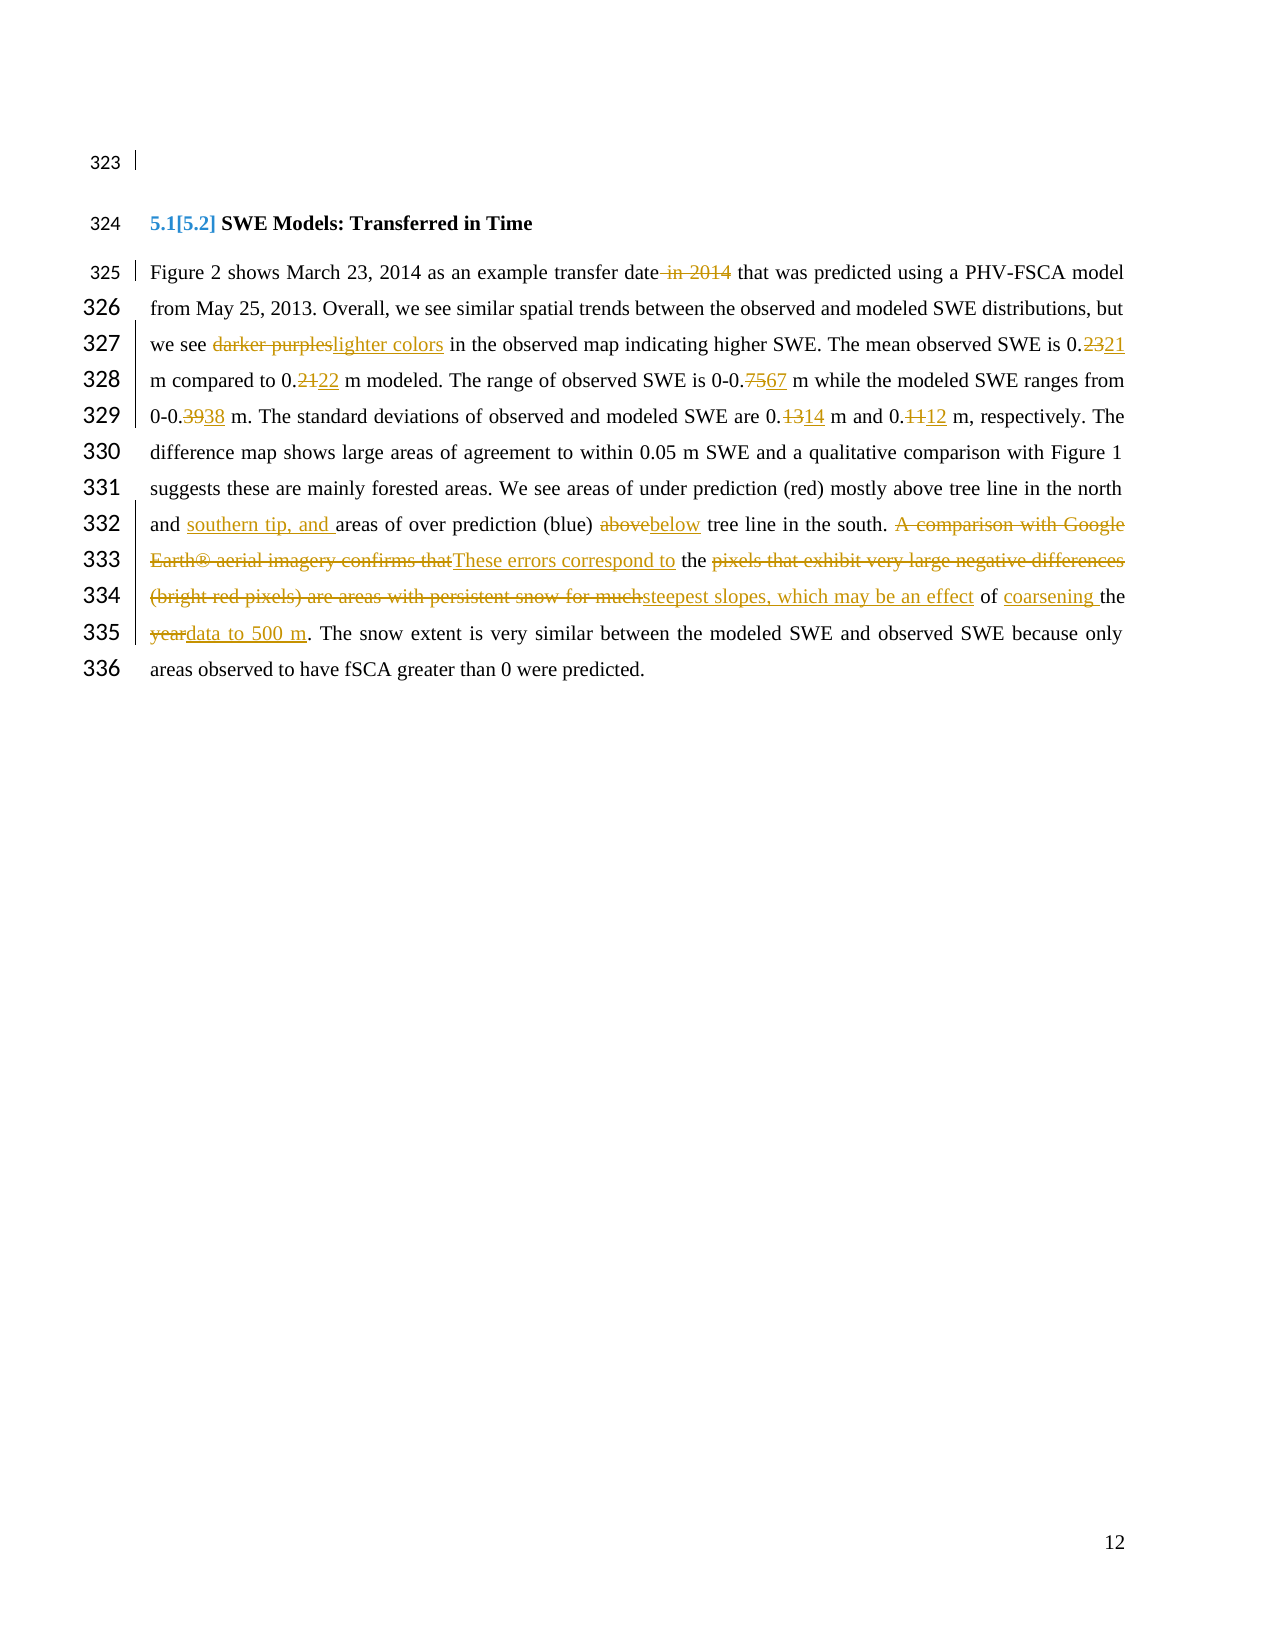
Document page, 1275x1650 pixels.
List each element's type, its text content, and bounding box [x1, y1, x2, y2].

subtitle SWE Models: Transferred in Time [150, 211, 1125, 235]
text Figure 2 shows March 23, 2014 as an example transfer date that was predicted using a PHV-FSCA model from May 25, 2013. Overall, we see similar spatial trends between the observed and modeled SWE distributions, but we see in the observed map indicating higher SWE. The mean observed SWE is 0. m compared to 0. m modeled. The range of observed SWE is 0-0. m while the modeled SWE ranges from 0-0. m. The standard deviations of observed and modeled SWE are 0. m and 0. m, respectively. The difference map shows large areas of agreement to within 0.05 m SWE and a qualitative comparison with Figure 1 suggests these are mainly forested areas. We see areas of under prediction (red) mostly above tree line in the north and areas of over prediction (blue) tree line in the south. the of the . The snow extent is very similar between the modeled SWE and observed SWE because only areas observed to have fSCA greater than 0 were predicted. [150, 260, 1125, 681]
